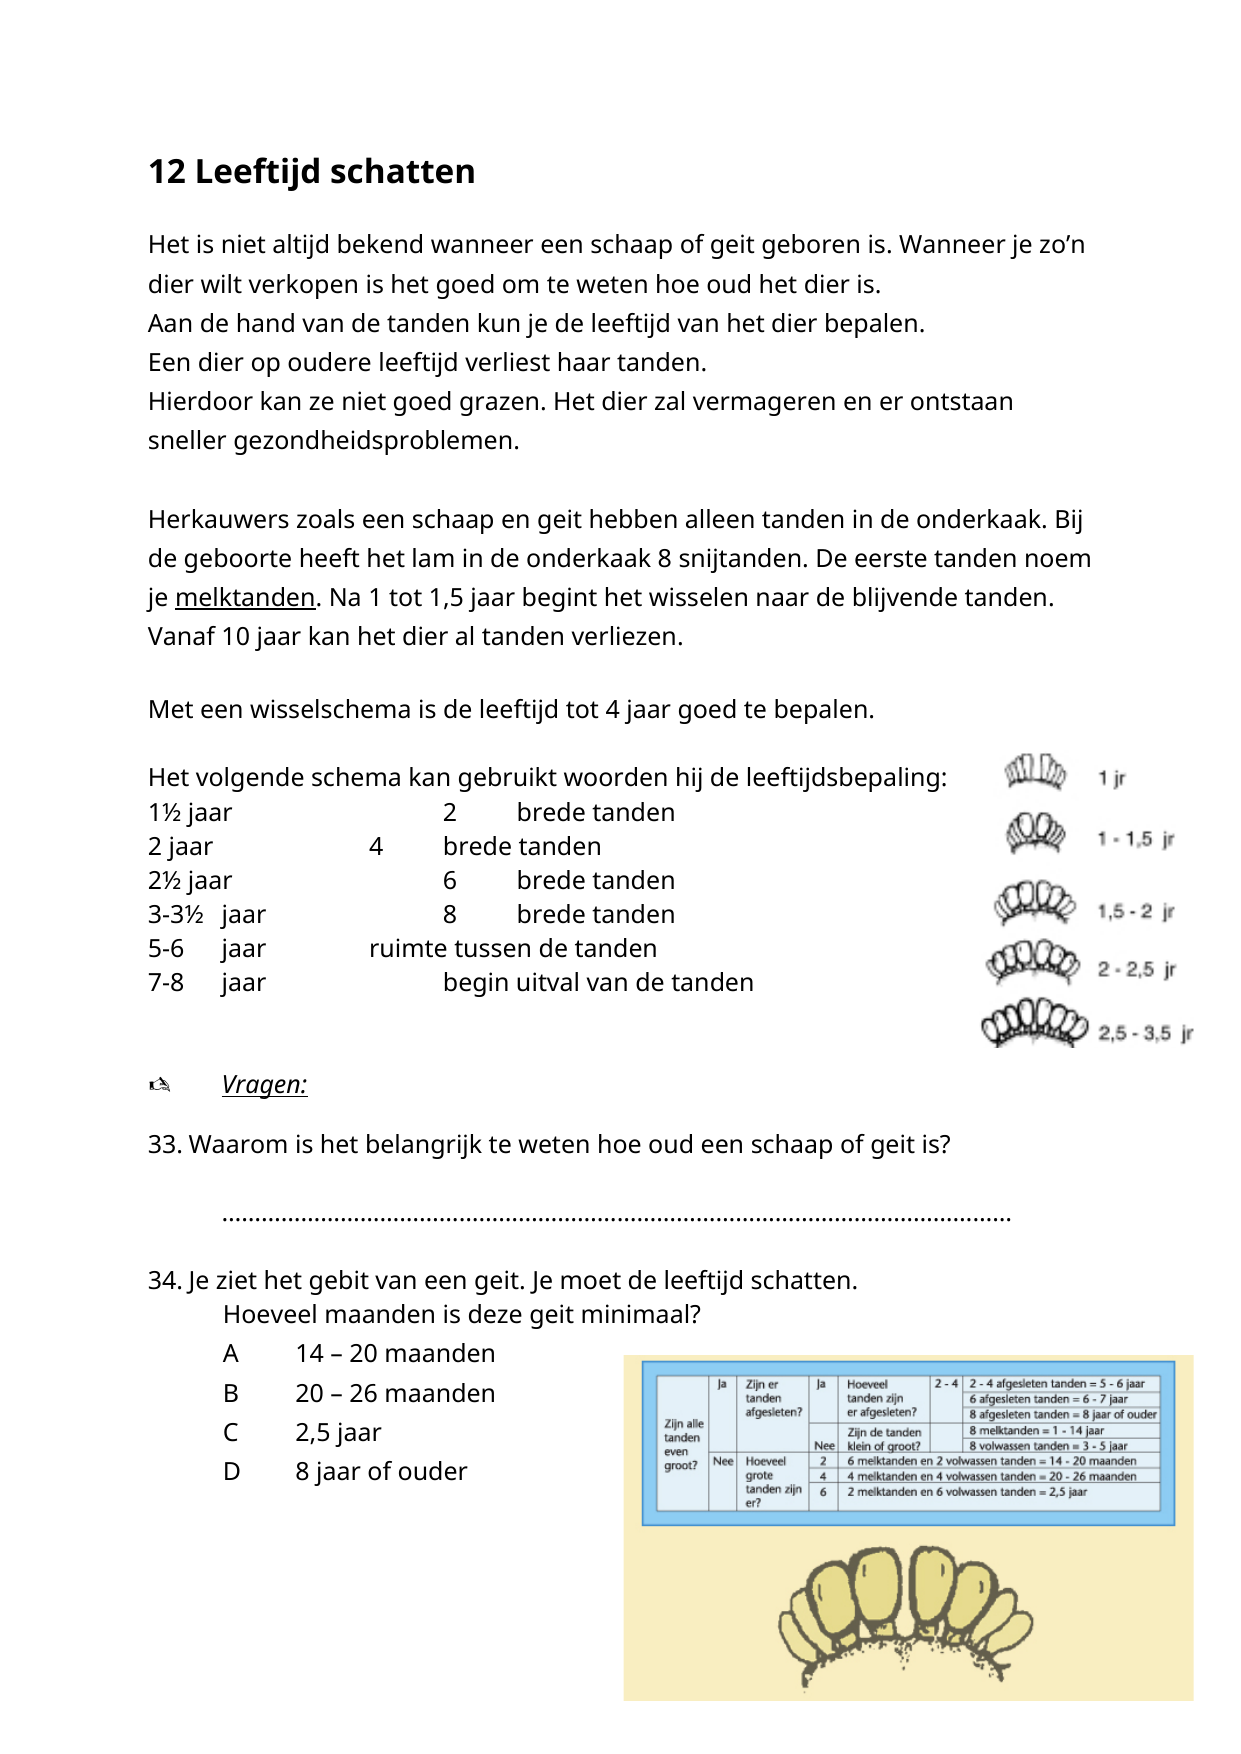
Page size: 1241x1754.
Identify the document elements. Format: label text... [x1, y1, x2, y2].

list Hoeveel maanden is deze geit minimaal? [223, 1297, 1093, 1331]
text 7-8 jaar begin uitval van de tanden [148, 964, 978, 998]
text Herkauwers zoals een schaap en geit hebben alleen tanden in de onderkaak. Bij de geboorte heeft het lam in de onderkaak 8 snijtanden. De eerste tanden noem je melktanden. Na 1 tot 1,5 jaar begint het wisselen naar de blijvende tanden. Vanaf 10 jaar kan het dier al tanden verliezen. [148, 501, 1093, 653]
text 3-3½ jaar 8 brede tanden [148, 896, 978, 930]
text ………………………………………………………………………………………………………… [148, 1195, 1093, 1229]
list C 2,5 jaar [223, 1414, 623, 1448]
text 2½ jaar 6 brede tanden [148, 862, 978, 896]
text Hierdoor kan ze niet goed grazen. Het dier zal vermageren en er ontstaan sneller gezondheidsproblemen. [148, 384, 1093, 457]
list D 8 jaar of ouder [223, 1454, 623, 1488]
text Vragen: [148, 1067, 1093, 1101]
text Aan de hand van de tanden kun je de leeftijd van het dier bepalen. [148, 305, 1093, 339]
text Met een wisselschema is de leeftijd tot 4 jaar goed te bepalen. [148, 692, 1093, 726]
text Het is niet altijd bekend wanneer een schaap of geit geboren is. Wanneer je zo’n dier wilt verkopen is het goed om te weten hoe oud het dier is. [148, 227, 1093, 300]
list A 14 – 20 maanden [223, 1336, 1093, 1370]
list B 20 – 26 maanden [223, 1375, 623, 1409]
picture [623, 1355, 1194, 1701]
text 12 Leeftijd schatten [148, 148, 1093, 193]
text Een dier op oudere leeftijd verliest haar tanden. [148, 344, 1093, 379]
list Je ziet het gebit van een geit. Je moet de leeftijd schatten. [148, 1263, 1093, 1297]
text 1½ jaar 2 brede tanden [148, 794, 978, 828]
text Het volgende schema kan gebruikt woorden hij de leeftijdsbepaling: [148, 760, 978, 794]
text 2 jaar 4 brede tanden [148, 828, 978, 862]
list Waarom is het belangrijk te weten hoe oud een schaap of geit is? [148, 1127, 1093, 1161]
text 5-6 jaar ruimte tussen de tanden [148, 930, 978, 964]
